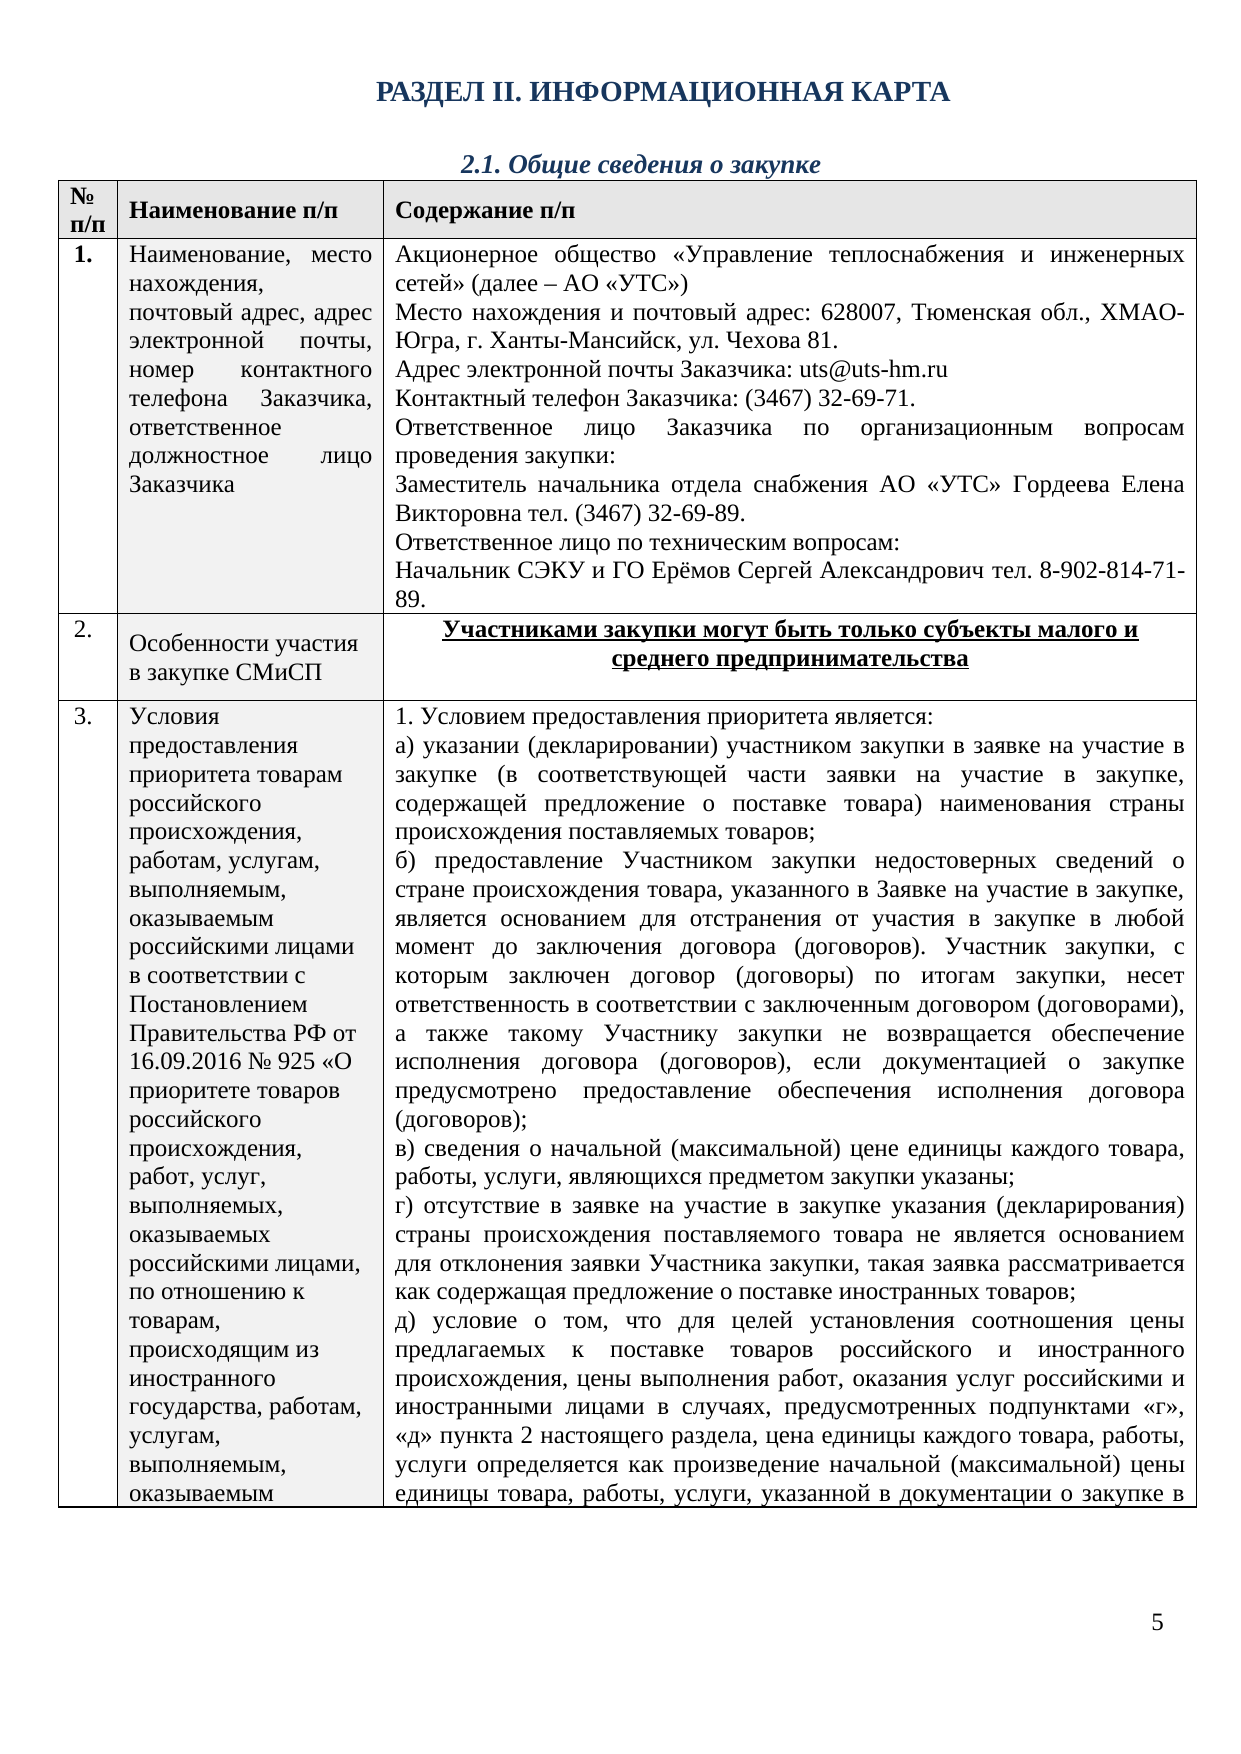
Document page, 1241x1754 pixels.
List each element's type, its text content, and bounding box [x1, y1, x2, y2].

table_cell [59, 701, 117, 1506]
subtitle РАЗДЕЛ II. ИНФОРМАЦИОННАЯ КАРТА [163, 74, 1163, 107]
table_cell Участниками закупки могут быть только субъекты малого и среднего предпринимательства [384, 614, 1196, 700]
table_cell [59, 614, 117, 700]
table_cell Акционерное общество «Управление теплоснабжения и инженерных сетей» (далее – АО «УТС») Место нахождения и почтовый адрес: 628007, Тюменская обл., ХМАО-Югра, г. Ханты-Мансийск, ул. Чехова 81. Адрес электронной почты Заказчика: uts@uts-hm.ru Контактный телефон Заказчика: (3467) 32-69-71. Ответственное лицо Заказчика по организационным вопросам проведения закупки: Заместитель начальника отдела снабжения АО «УТС» Гордеева Елена Викторовна тел. (3467) 32-69-89. Ответственное лицо по техническим вопросам: Начальник СЭКУ и ГО Ерёмов Сергей Александрович тел. 8-902-814-71-89. [384, 239, 1196, 613]
table_cell Особенности участия в закупке СМиСП [118, 614, 383, 700]
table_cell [384, 701, 1196, 1506]
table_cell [118, 701, 383, 1506]
table_header Содержание п/п [384, 181, 1196, 238]
table_header № п/п [59, 181, 117, 238]
text 2.1. Общие сведения о закупке [118, 149, 1163, 180]
table_header Наименование п/п [118, 181, 383, 238]
table_cell Наименование, место нахождения, почтовый адрес, адрес электронной почты, номер контактного телефона Заказчика, ответственное должностное лицо Заказчика [118, 239, 383, 613]
table_cell [59, 239, 117, 613]
